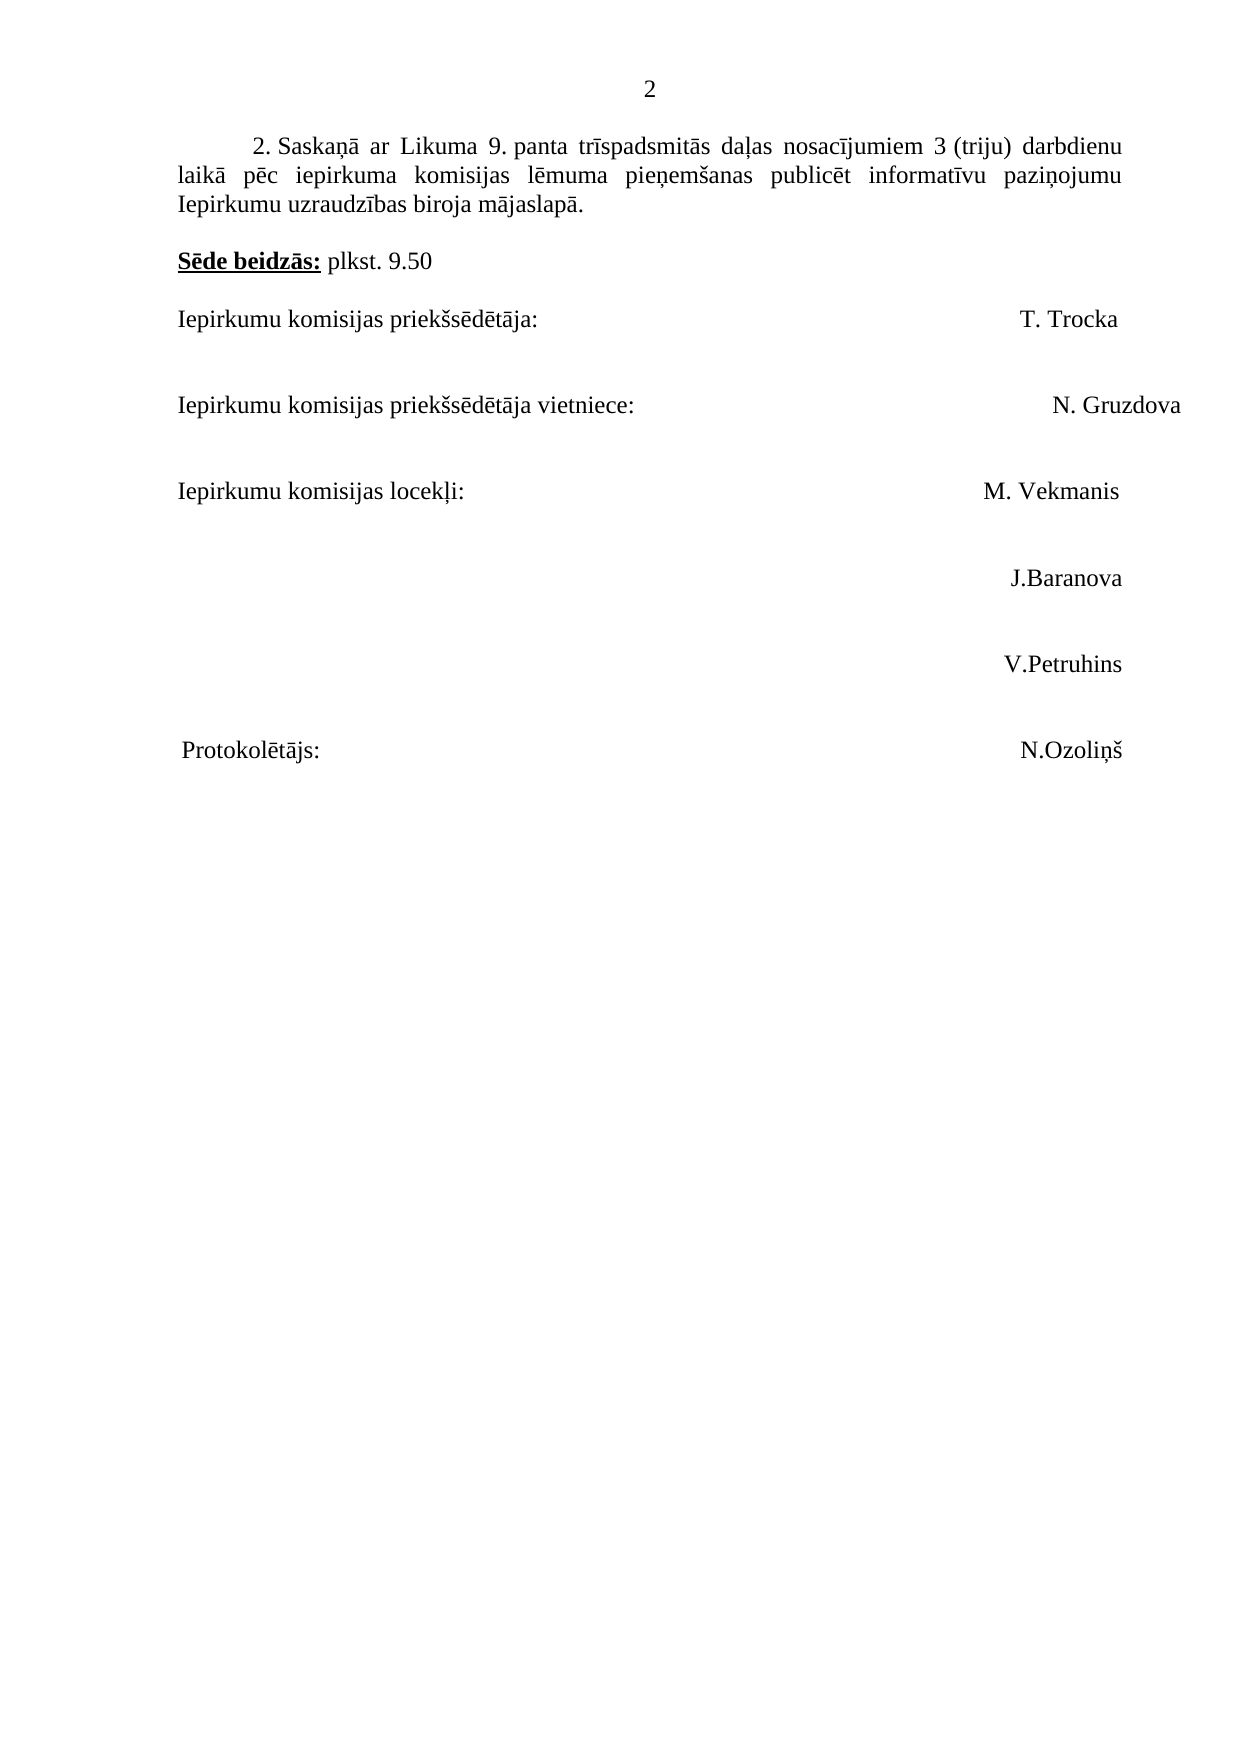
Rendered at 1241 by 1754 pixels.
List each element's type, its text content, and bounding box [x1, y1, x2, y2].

text J.Baranova [177, 563, 1122, 591]
text Protokolētājs: N.Ozoliņš [177, 735, 1122, 764]
text V.Petruhins [177, 649, 1122, 678]
text Iepirkumu komisijas priekšsēdētāja: T. Trocka [177, 304, 1122, 333]
text Iepirkumu komisijas locekļi: M. Vekmanis [177, 476, 1122, 505]
text Sēde beidzās: plkst. 9.50 [177, 246, 1122, 275]
text 2. Saskaņā ar Likuma 9. panta trīspadsmitās daļas nosacījumiem 3 (triju) darbdienu laikā pēc iepirkuma komisijas lēmuma pieņemšanas publicēt informatīvu paziņojumu Iepirkumu uzraudzības biroja mājaslapā. [177, 131, 1122, 218]
text Iepirkumu komisijas priekšsēdētāja vietniece: N. Gruzdova [177, 390, 1122, 419]
